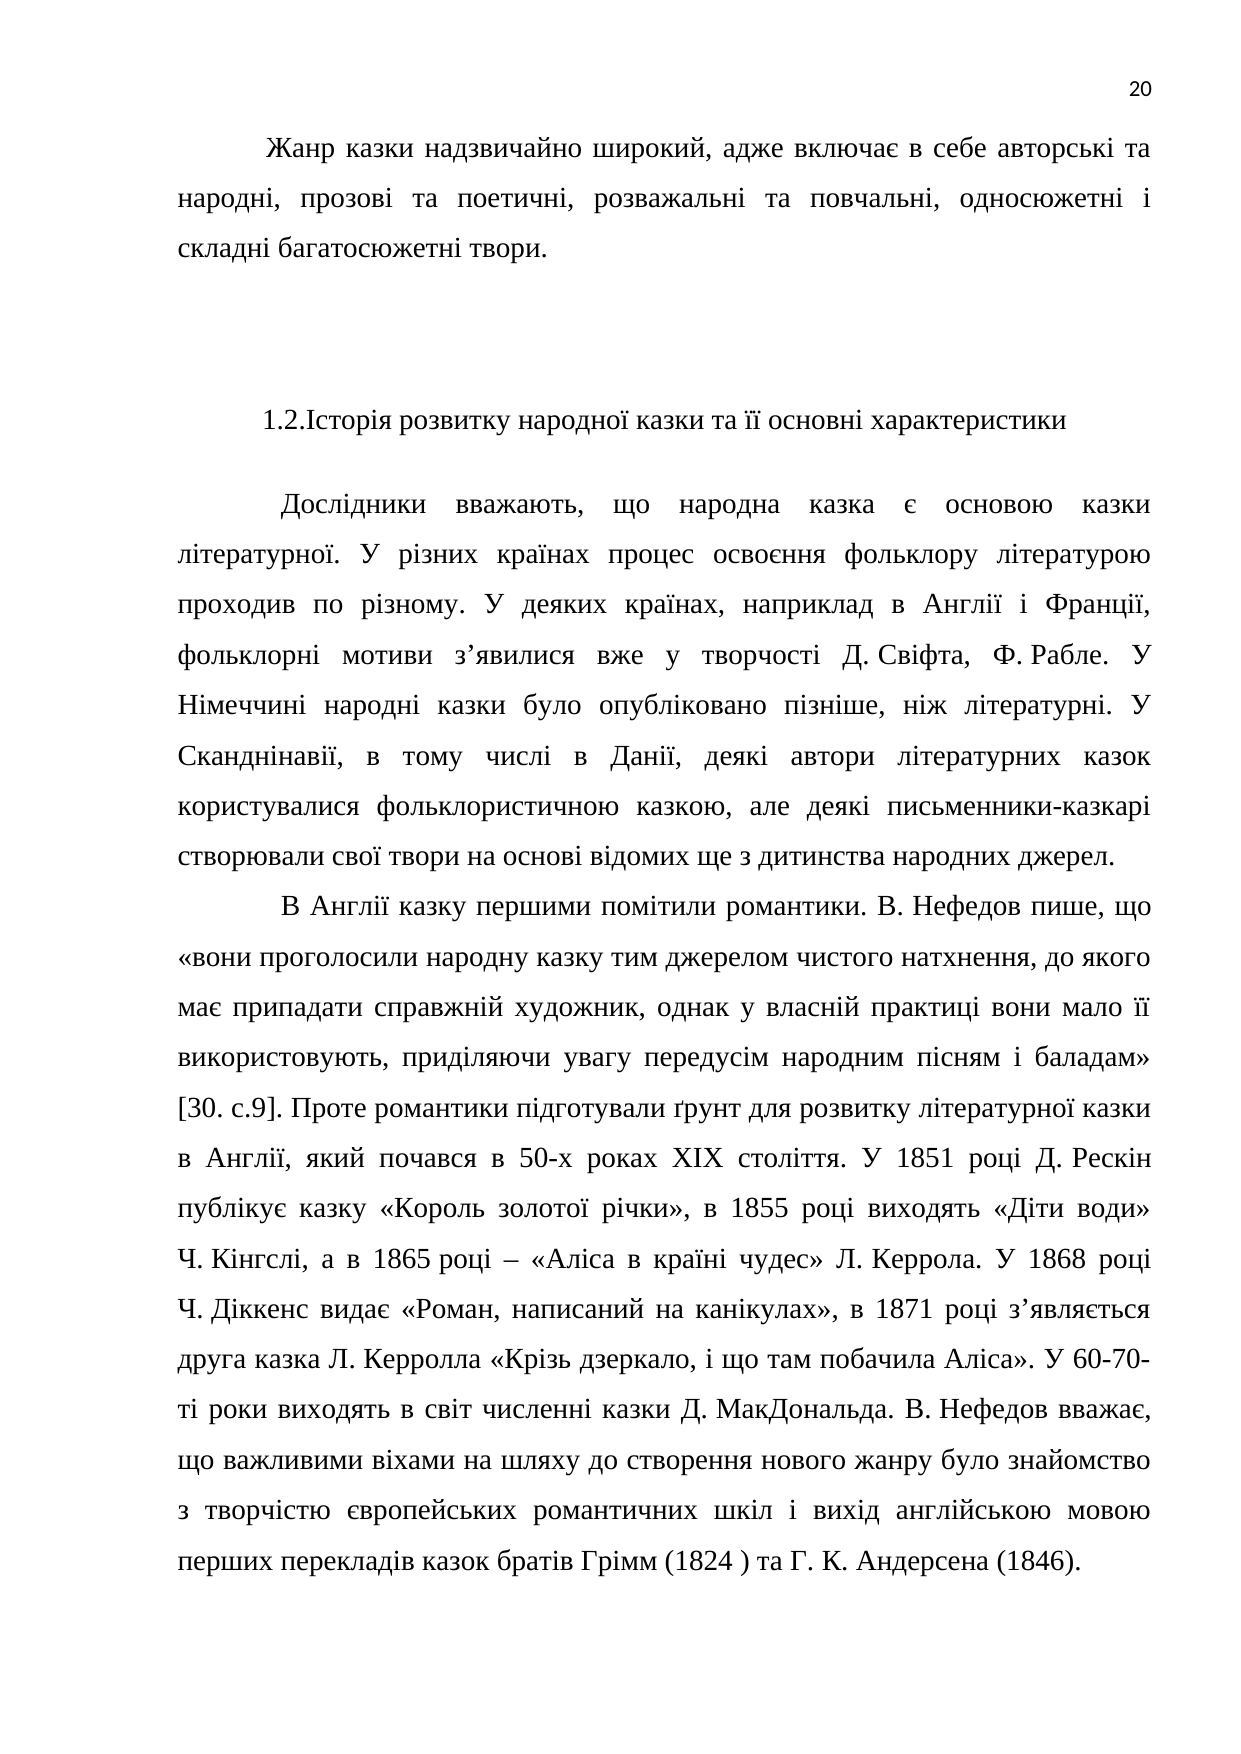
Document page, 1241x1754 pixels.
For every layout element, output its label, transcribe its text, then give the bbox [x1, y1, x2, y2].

text Дослідники вважають, що народна казка є основою казки літературної. У різних країнах процес освоєння фольклору літературою проходив по різному. У деяких країнах, наприклад в Англії і Франції, фольклорні мотиви з’явилися вже у творчості Д. Свіфта, Ф. Рабле. У Німеччині народні казки було опубліковано пізніше, ніж літepaтypні. У Сканднінавії, в тому числі в Данії, деякі автори літературних казок користувалися фольклористичною казкою, але деякі письменники-казкарі створювали свої твори на основі відомих ще з дитинства народних джерел. [177, 486, 1152, 872]
text В Англії казку першими помітили романтики. В. Нефедов пише, що «вони проголосили народну казку тим джерелом чистого натхнення, до якого має припадати справжній художник, однак у власній практиці вони мало її використовують, приділяючи увагу передусім народним пісням і баладам» [30. с.9]. Проте романтики підготували ґрунт для розвитку літературної казки в Англії, який почався в 50-х роках XIX століття. У 1851 році Д. Рескін публікує казку «Король золотої річки», в 1855 році виходять «Діти води» Ч. Кінгслі, а в 1865 році – «Аліса в країні чудес» Л. Керрола. У 1868 році Ч. Діккенс видає «Роман, написаний на канікулах», в 1871 році з’являється друга казка Л. Керролла «Крізь дзеркало, і що там побачила Аліса». У 60-70-ті роки виходять в світ численні казки Д. МакДональда. В. Нефедов вважає, що важливими віхами на шляху до створення нового жанру було знайомство з творчістю європейських романтичних шкіл і вихід англійською мовою перших перекладів казок братів Грімм (1824 ) та Г. К. Андерсена (1846). [177, 888, 1152, 1576]
subtitle 1.2.Історія розвитку народної казки та її основні характеристики [177, 402, 1152, 436]
text Жанр казки надзвичайно широкий, адже включає в себе авторські та народні, прозові та поетичні, розважальні та повчальні, односюжетні і складні багатосюжетні твори. [177, 130, 1152, 264]
